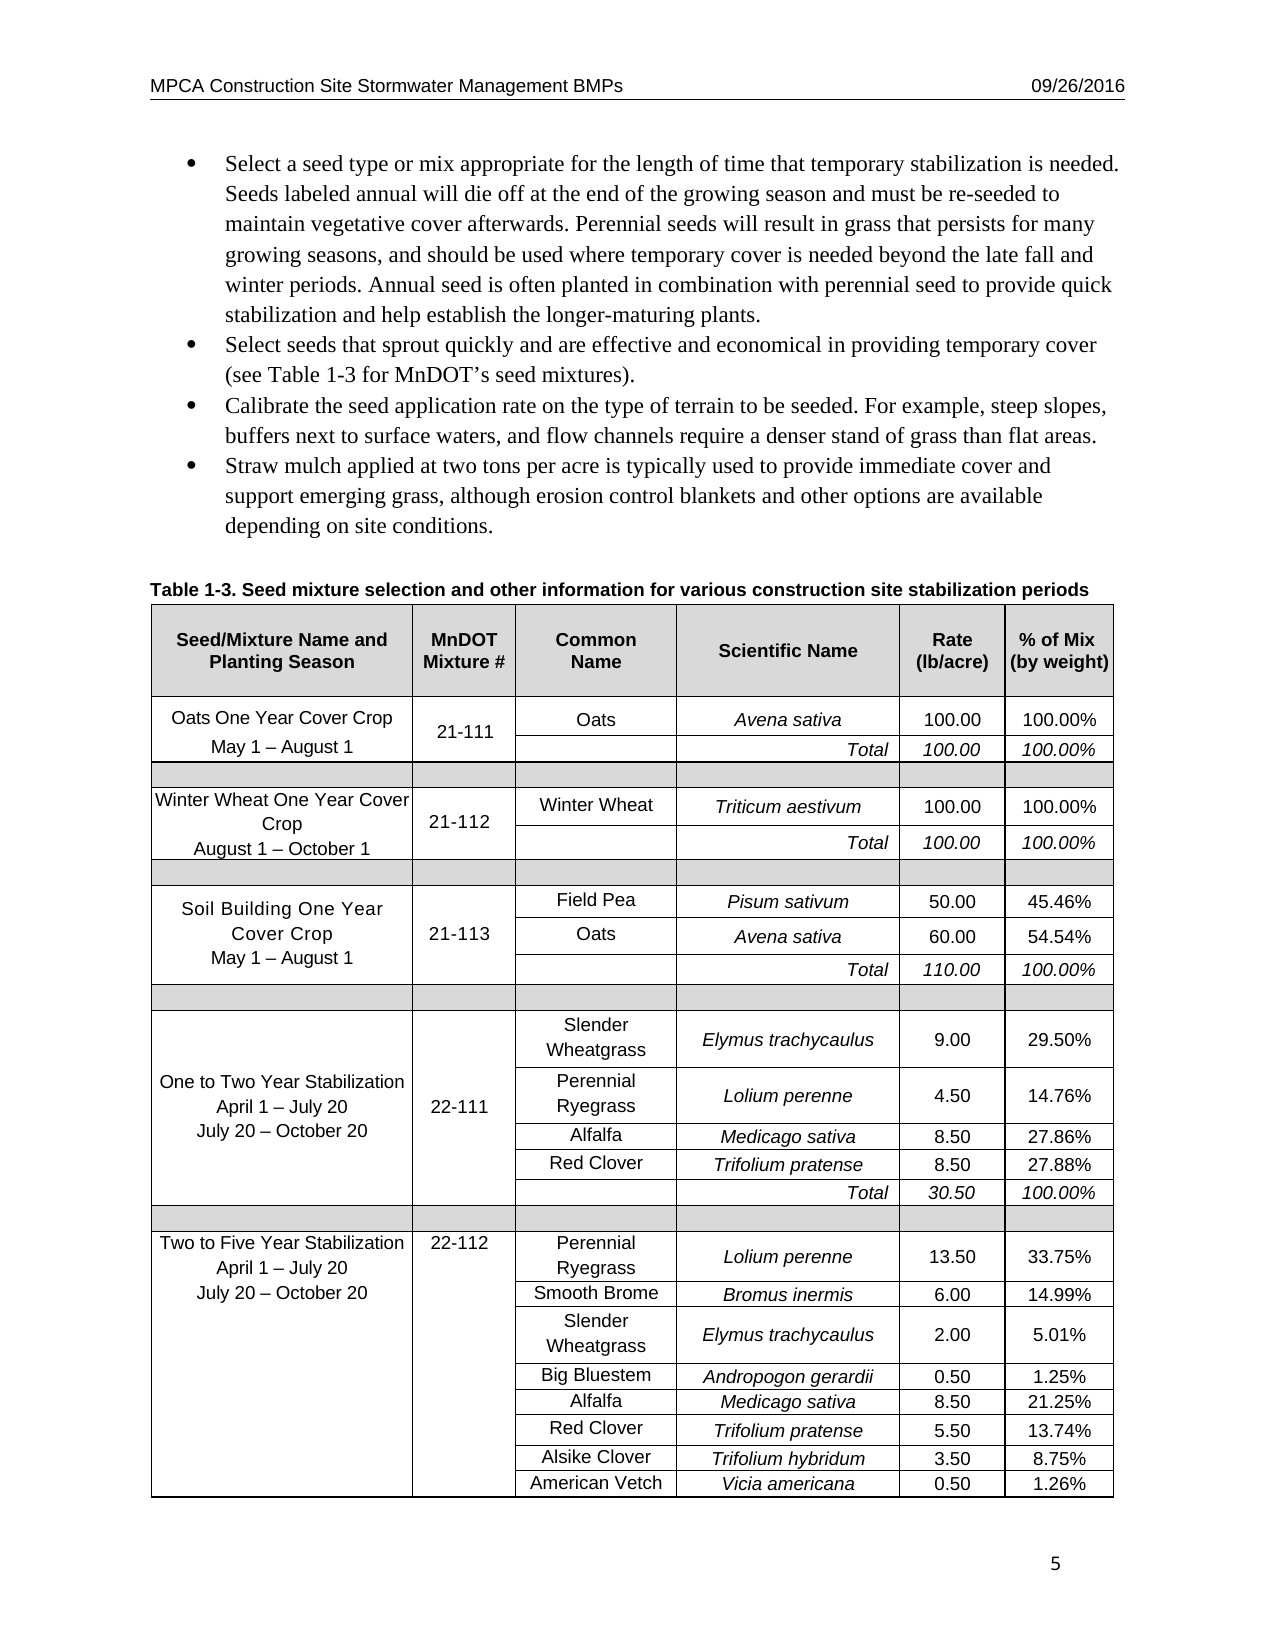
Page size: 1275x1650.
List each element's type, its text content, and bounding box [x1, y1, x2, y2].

table_cell Medicago sativa [677, 1124, 899, 1149]
table_cell 8.50 [900, 1150, 1004, 1179]
table_cell Trifolium pratense [677, 1150, 899, 1179]
table_cell 21-112 [413, 788, 515, 859]
table_cell Elymus trachycaulus [677, 1011, 899, 1067]
table_cell 8.50 [900, 1390, 1004, 1414]
table_cell Total [677, 1180, 899, 1205]
table_cell Medicago sativa [677, 1390, 899, 1414]
table_cell Oats [516, 918, 676, 954]
table_cell 0.50 [900, 1471, 1004, 1496]
table_cell Total [677, 955, 899, 984]
table_cell [152, 1206, 412, 1231]
table_cell 1.25% [1006, 1364, 1113, 1388]
table_cell [1006, 985, 1113, 1010]
table_cell Vicia americana [677, 1471, 899, 1496]
table_cell 14.99% [1006, 1282, 1113, 1306]
table_cell Big Bluestem [516, 1364, 676, 1388]
table_cell Two to Five Year Stabilization April 1 – July 20 July 20 – October 20 [152, 1232, 412, 1496]
list Straw mulch applied at two tons per acre is typically used to provide immediate cover and support emerging grass, although erosion control blankets and other options are available depending on site conditions. [187, 452, 1125, 539]
table_cell Trifolium pratense [677, 1415, 899, 1444]
table_cell 13.74% [1006, 1415, 1113, 1444]
table_cell 100.00 [900, 826, 1004, 859]
table_cell [413, 763, 515, 787]
table_cell [1006, 1206, 1113, 1231]
table_cell [1006, 763, 1113, 787]
table_cell 100.00% [1006, 826, 1113, 859]
table_cell 100.00% [1006, 1180, 1113, 1205]
table_cell 21.25% [1006, 1390, 1113, 1414]
table_cell Andropogon gerardii [677, 1364, 899, 1388]
table_cell 4.50 [900, 1068, 1004, 1123]
table_cell [900, 1206, 1004, 1231]
table_cell [516, 826, 676, 859]
table_cell 100.00% [1006, 955, 1113, 984]
table_cell [516, 860, 676, 885]
list Select seeds that sprout quickly and are effective and economical in providing temporary cover (see Table 1-3 for MnDOT’s seed mixtures). [187, 331, 1125, 388]
table_cell 33.75% [1006, 1232, 1113, 1281]
table_cell [516, 955, 676, 984]
table_cell Oats One Year Cover Crop May 1 – August 1 [152, 697, 412, 761]
table_cell 9.00 [900, 1011, 1004, 1067]
table_cell 21-111 [413, 697, 515, 761]
table_header Common Name [516, 605, 676, 696]
table_cell Elymus trachycaulus [677, 1307, 899, 1362]
table_cell 30.50 [900, 1180, 1004, 1205]
table_header % of Mix (by weight) [1006, 605, 1113, 696]
table_cell 100.00% [1006, 788, 1113, 825]
table_cell Slender Wheatgrass [516, 1307, 676, 1362]
table_cell Bromus inermis [677, 1282, 899, 1306]
table_cell [516, 1206, 676, 1231]
table_cell Total [677, 826, 899, 859]
table_cell 6.00 [900, 1282, 1004, 1306]
table_cell [413, 985, 515, 1010]
table_cell 0.50 [900, 1364, 1004, 1388]
table_cell 29.50% [1006, 1011, 1113, 1067]
table_cell [516, 985, 676, 1010]
table_cell Red Clover [516, 1415, 676, 1444]
table_cell [413, 1206, 515, 1231]
table_cell One to Two Year Stabilization April 1 – July 20 July 20 – October 20 [152, 1011, 412, 1205]
table_cell [516, 736, 676, 761]
table_cell Field Pea [516, 886, 676, 917]
table_cell 13.50 [900, 1232, 1004, 1281]
table_cell 8.75% [1006, 1446, 1113, 1470]
table_cell 5.50 [900, 1415, 1004, 1444]
table_cell 3.50 [900, 1446, 1004, 1470]
table_cell Alfalfa [516, 1390, 676, 1414]
list Calibrate the seed application rate on the type of terrain to be seeded. For example, steep slopes, buffers next to surface waters, and flow channels require a denser stand of grass than flat areas. [187, 392, 1125, 448]
table_cell 22-112 [413, 1232, 515, 1496]
table_cell 8.50 [900, 1124, 1004, 1149]
table_cell Avena sativa [677, 697, 899, 735]
table_cell 54.54% [1006, 918, 1113, 954]
table_cell Smooth Brome [516, 1282, 676, 1306]
table_cell 1.26% [1006, 1471, 1113, 1496]
text Table 1-3. Seed mixture selection and other information for various construction site stabilization periods [150, 579, 1125, 601]
table_cell Triticum aestivum [677, 788, 899, 825]
table_cell [677, 763, 899, 787]
table_cell American Vetch [516, 1471, 676, 1496]
table_cell 100.00% [1006, 736, 1113, 761]
table_cell Alsike Clover [516, 1446, 676, 1470]
table_cell Oats [516, 697, 676, 735]
table_cell 45.46% [1006, 886, 1113, 917]
table_cell 27.88% [1006, 1150, 1113, 1179]
table_cell Total [677, 736, 899, 761]
table_cell 2.00 [900, 1307, 1004, 1362]
table_cell [516, 763, 676, 787]
table_cell Pisum sativum [677, 886, 899, 917]
table_cell Perennial Ryegrass [516, 1068, 676, 1123]
table_cell Red Clover [516, 1150, 676, 1179]
table_cell Lolium perenne [677, 1068, 899, 1123]
table_cell 60.00 [900, 918, 1004, 954]
table_cell [677, 860, 899, 885]
list Select a seed type or mix appropriate for the length of time that temporary stabilization is needed. Seeds labeled annual will die off at the end of the growing season and must be re-seeded to maintain vegetative cover afterwards. Perennial seeds will result in grass that persists for many growing seasons, and should be used where temporary cover is needed beyond the late fall and winter periods. Annual seed is often planted in combination with perennial seed to provide quick stabilization and help establish the longer-maturing plants. [187, 150, 1125, 327]
table_cell 100.00 [900, 788, 1004, 825]
table_cell [900, 985, 1004, 1010]
table_cell Soil Building One Year Cover Crop May 1 – August 1 [152, 886, 412, 984]
table_cell Winter Wheat One Year Cover Crop August 1 – October 1 [152, 788, 412, 859]
table_cell [152, 860, 412, 885]
table_cell 100.00% [1006, 697, 1113, 735]
table_cell [516, 1180, 676, 1205]
table_cell 27.86% [1006, 1124, 1113, 1149]
table_cell [677, 1206, 899, 1231]
table_header Rate (lb/acre) [900, 605, 1004, 696]
table_cell [900, 860, 1004, 885]
table_cell [152, 985, 412, 1010]
table_cell Avena sativa [677, 918, 899, 954]
table_cell 22-111 [413, 1011, 515, 1205]
table_cell 110.00 [900, 955, 1004, 984]
table_cell [152, 763, 412, 787]
table_cell [677, 985, 899, 1010]
table_cell Winter Wheat [516, 788, 676, 825]
table_header MnDOT Mixture # [413, 605, 515, 696]
table_cell Alfalfa [516, 1124, 676, 1149]
table_header Seed/Mixture Name and Planting Season [152, 605, 412, 696]
table_cell 100.00 [900, 736, 1004, 761]
table_cell [900, 763, 1004, 787]
table_cell Perennial Ryegrass [516, 1232, 676, 1281]
table_cell [413, 860, 515, 885]
table_cell [1006, 860, 1113, 885]
table_cell Lolium perenne [677, 1232, 899, 1281]
table_cell 14.76% [1006, 1068, 1113, 1123]
table_header Scientific Name [677, 605, 899, 696]
table_cell Trifolium hybridum [677, 1446, 899, 1470]
table_cell 100.00 [900, 697, 1004, 735]
table_cell 50.00 [900, 886, 1004, 917]
table_cell 5.01% [1006, 1307, 1113, 1362]
table_cell 21-113 [413, 886, 515, 984]
table_cell Slender Wheatgrass [516, 1011, 676, 1067]
